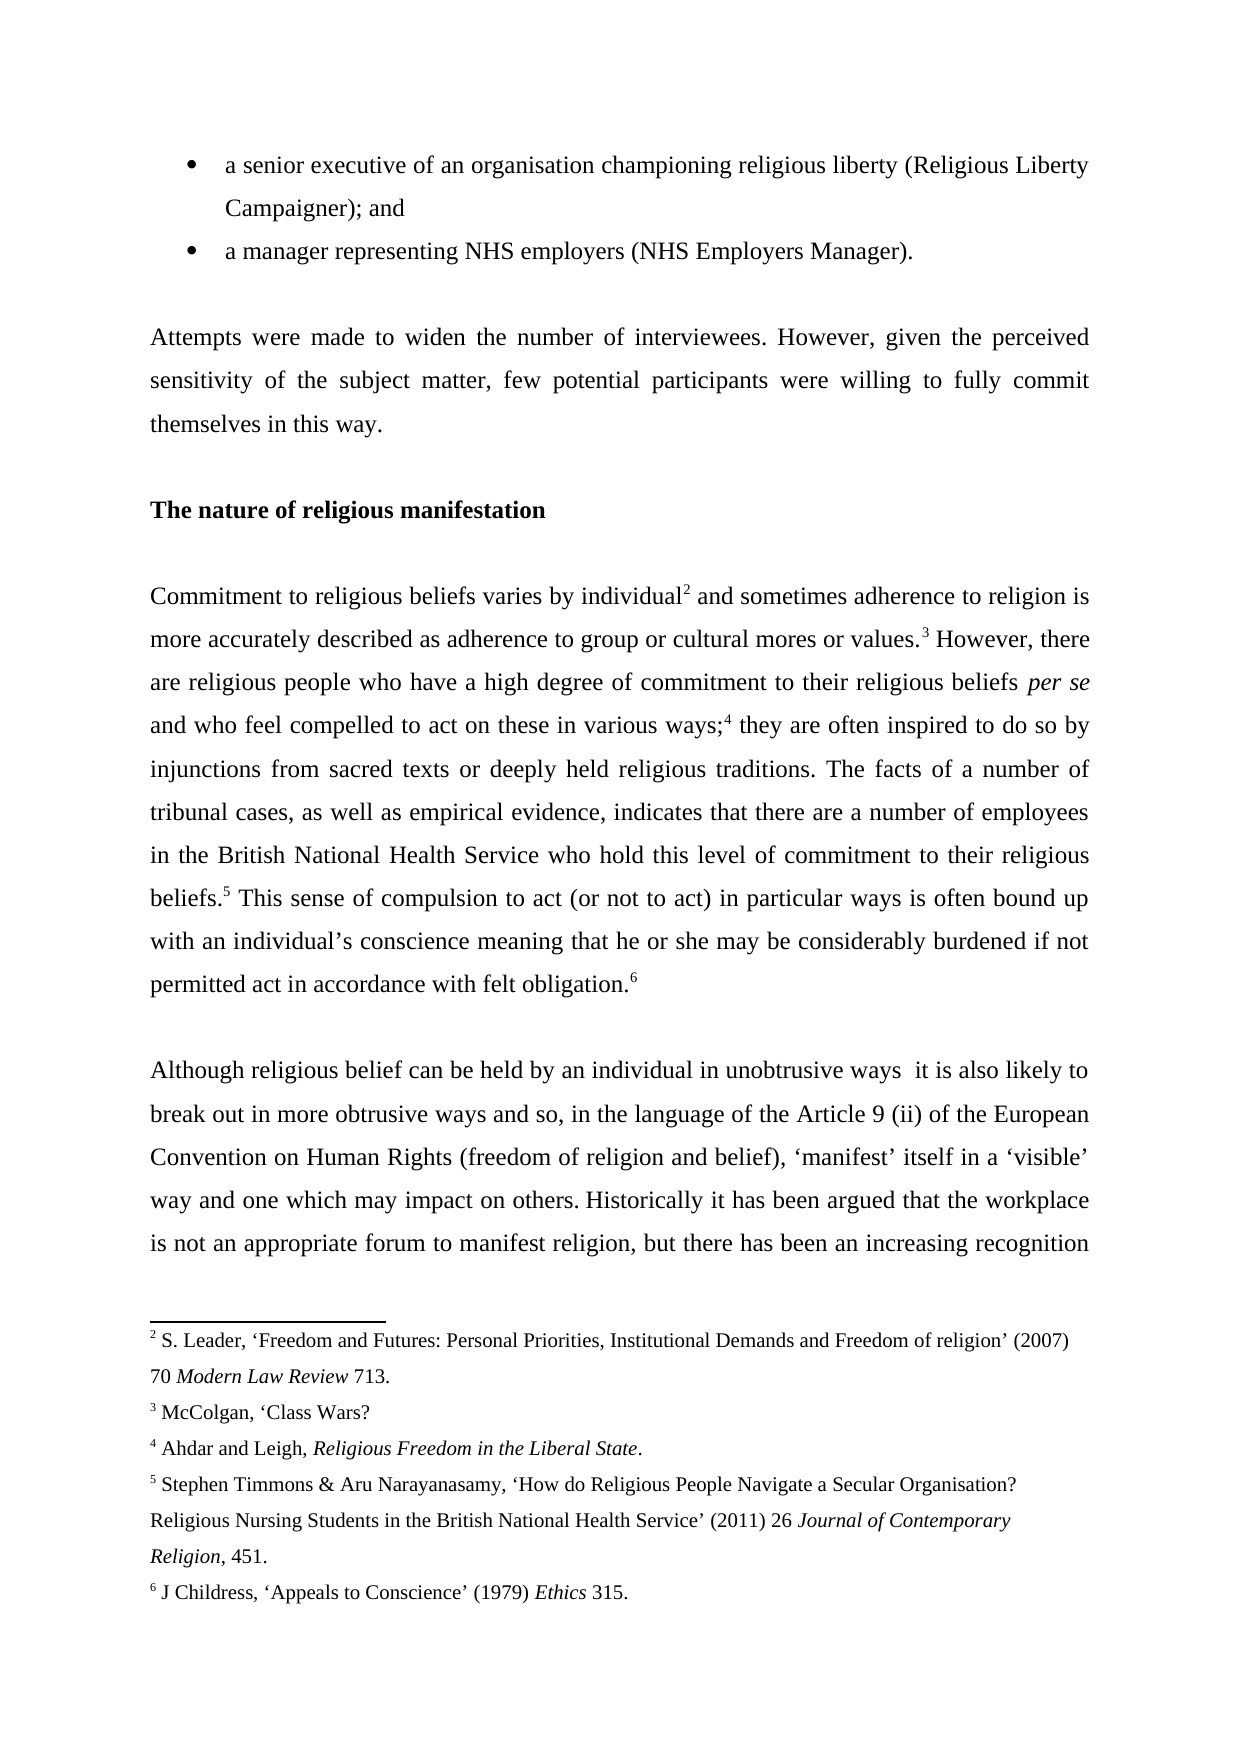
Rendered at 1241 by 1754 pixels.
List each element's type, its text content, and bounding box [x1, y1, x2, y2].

text Commitment to religious beliefs varies by individual and sometimes adherence to religion is more accurately described as adherence to group or cultural mores or values. However, there are religious people who have a high degree of commitment to their religious beliefs per se and who feel compelled to act on these in various ways; they are often inspired to do so by injunctions from sacred texts or deeply held religious traditions. The facts of a number of tribunal cases, as well as empirical evidence, indicates that there are a number of employees in the British National Health Service who hold this level of commitment to their religious beliefs. This sense of compulsion to act (or not to act) in particular ways is often bound up with an individual’s conscience meaning that he or she may be considerably burdened if not permitted act in accordance with felt obligation. [150, 581, 1090, 998]
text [150, 1056, 1090, 1257]
list a manager representing NHS employers (NHS Employers Manager). [187, 236, 1090, 265]
list a senior executive of an organisation championing religious liberty (Religious Liberty Campaigner); and [187, 150, 1090, 222]
text The nature of religious manifestation [150, 495, 1090, 524]
text Attempts were made to widen the number of interviewees. However, given the perceived sensitivity of the subject matter, few potential participants were willing to fully commit themselves in this way. [150, 322, 1090, 437]
